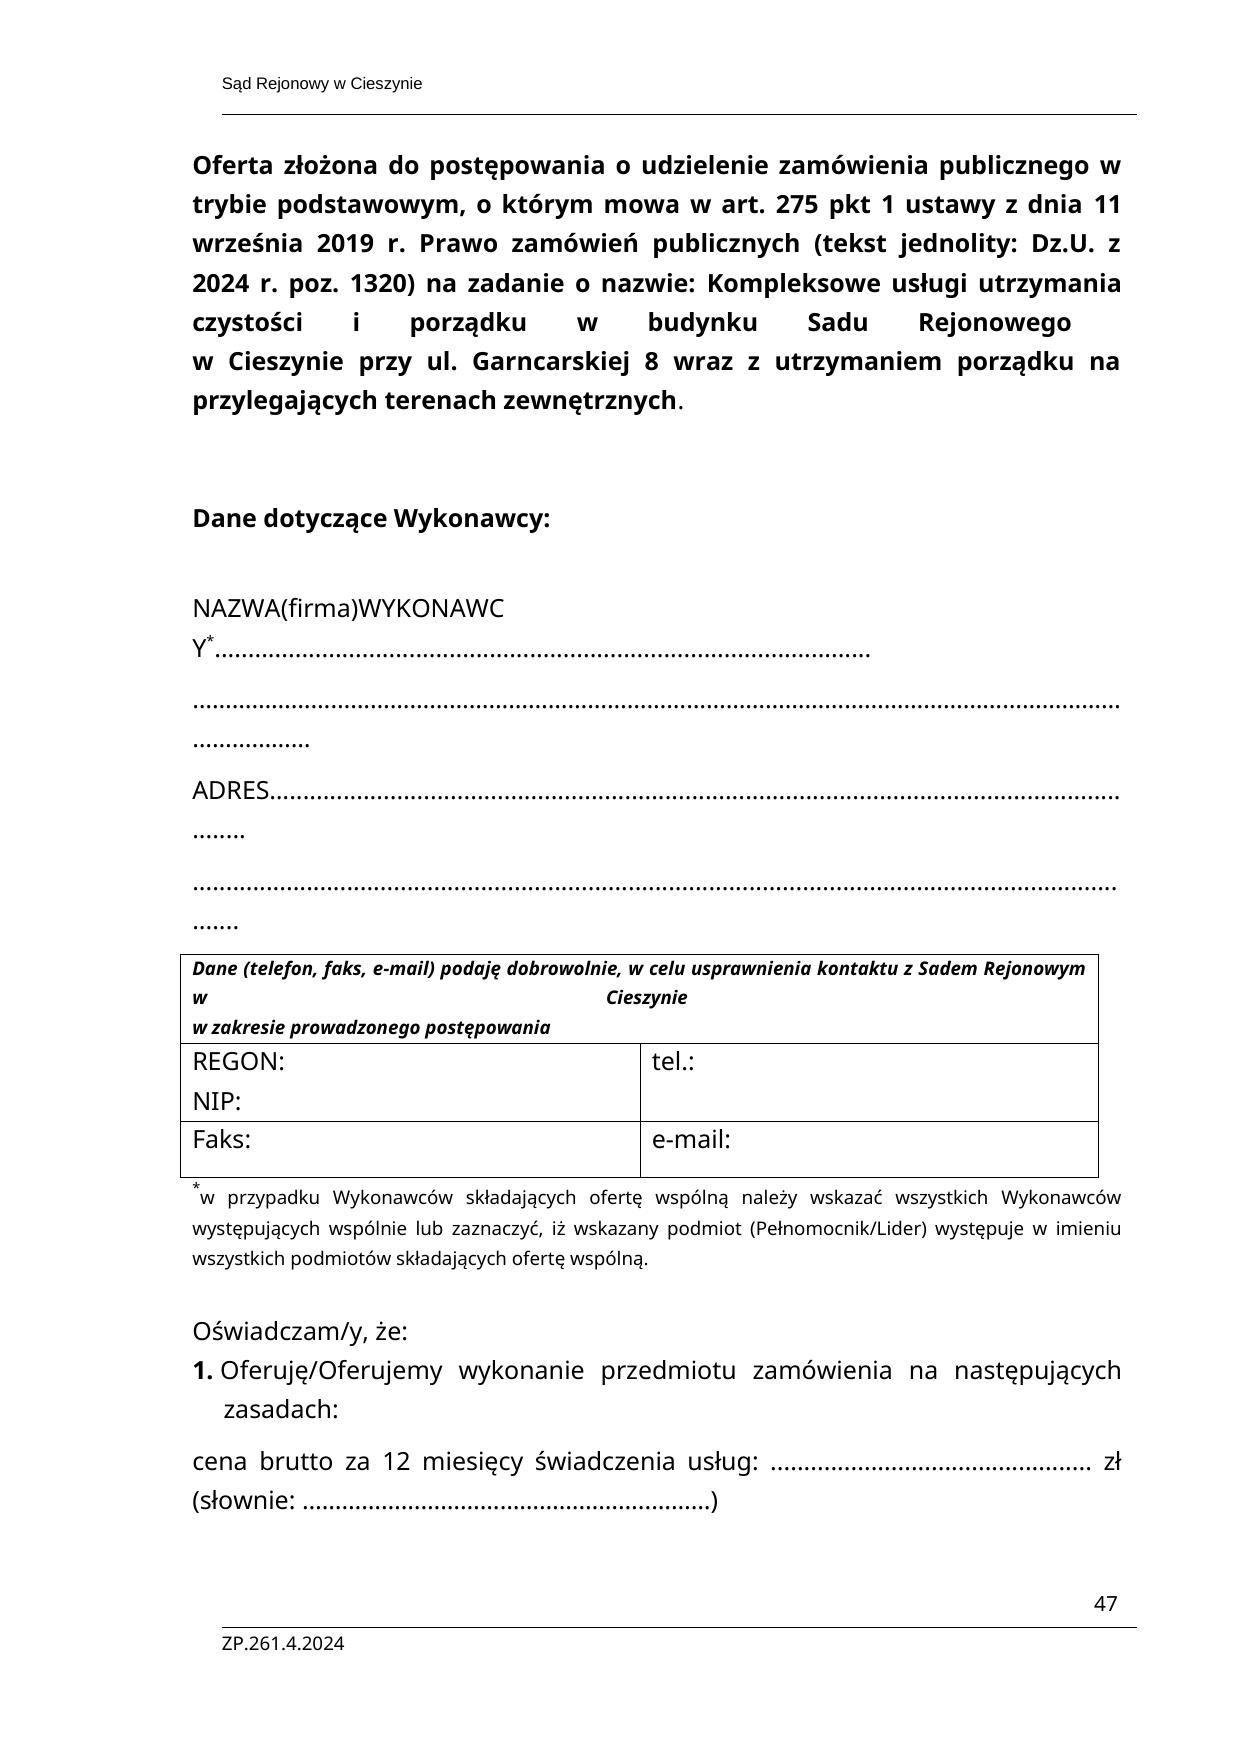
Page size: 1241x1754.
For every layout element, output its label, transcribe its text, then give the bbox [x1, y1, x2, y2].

text cena brutto za 12 miesięcy świadczenia usług: ................................................ zł (słownie: ……………………………………………..………) [192, 1443, 1122, 1517]
text …………………………………………………………………………………………………………………………………………… [192, 682, 1122, 755]
text ADRES….................................................................................................................................... [192, 773, 1122, 846]
table_cell REGON: NIP: [181, 1044, 640, 1121]
text *w przypadku Wykonawców składających ofertę wspólną należy wskazać wszystkich Wykonawców występujących wspólnie lub zaznaczyć, iż wskazany podmiot (Pełnomocnik/Lider) występuje w imieniu wszystkich podmiotów składających ofertę wspólną. [192, 1178, 1122, 1270]
text 1. Oferuję/Oferujemy wykonanie przedmiotu zamówienia na następujących zasadach: [192, 1352, 1122, 1426]
table_cell Faks: [181, 1122, 640, 1177]
table_header Dane (telefon, faks, e-mail) podaję dobrowolnie, w celu usprawnienia kontaktu z Sadem Rejonowym w Cieszynie w zakresie prowadzonego postępowania [181, 955, 1098, 1043]
text Oświadczam/y, że: [192, 1313, 1122, 1347]
text Dane dotyczące Wykonawcy: [192, 500, 1122, 534]
text NAZWA(firma)WYKONAWCY*.................................................................................................. [192, 591, 1122, 664]
table_cell e-mail: [641, 1122, 1098, 1177]
table_cell tel.: [641, 1044, 1098, 1121]
text ................................................................................................................................................. [192, 863, 1122, 937]
text Oferta złożona do postępowania o udzielenie zamówienia publicznego w trybie podstawowym, o którym mowa w art. 275 pkt 1 ustawy z dnia 11 września 2019 r. Prawo zamówień publicznych (tekst jednolity: Dz.U. z 2024 r. poz. 1320) na zadanie o nazwie: Kompleksowe usługi utrzymania czystości i porządku w budynku Sadu Rejonowego w Cieszynie przy ul. Garncarskiej 8 wraz z utrzymaniem porządku na przylegających terenach zewnętrznych. [192, 148, 1122, 417]
